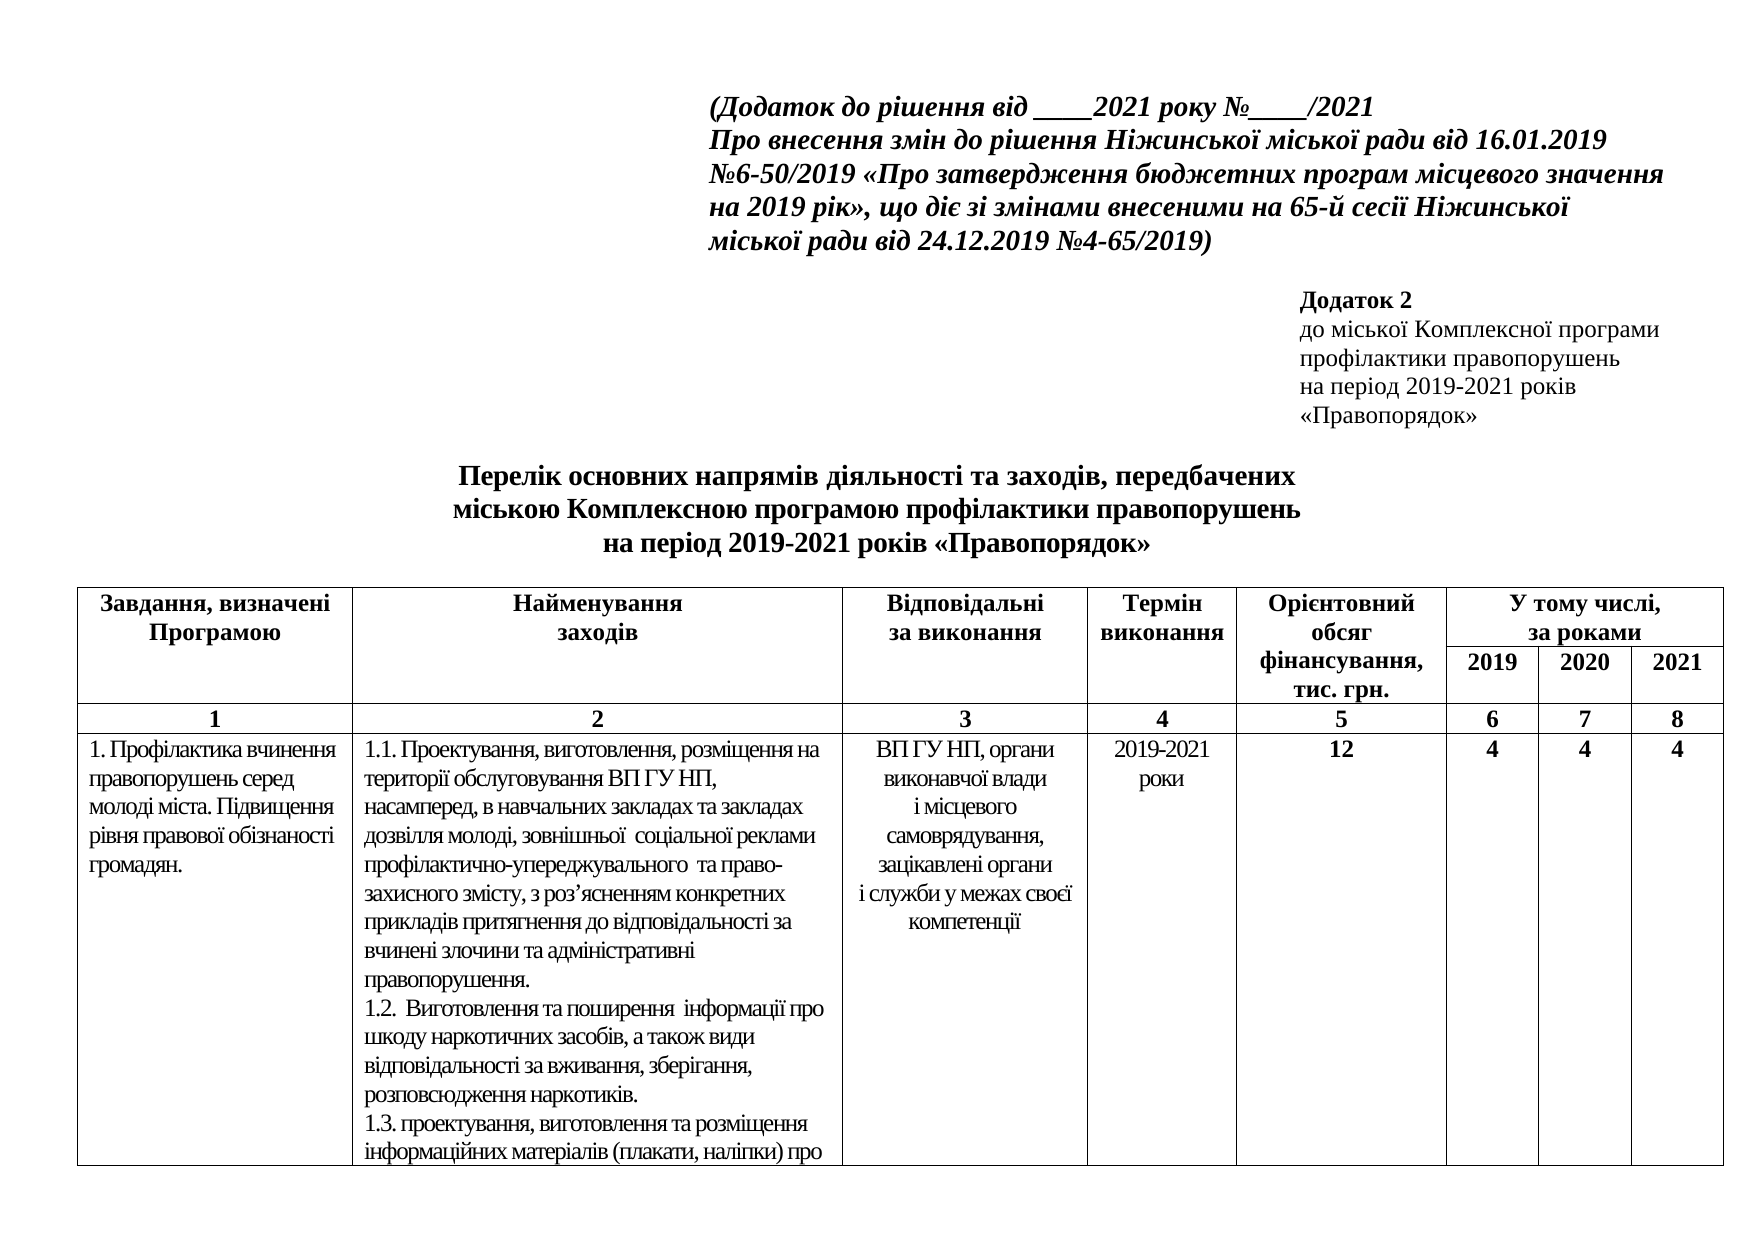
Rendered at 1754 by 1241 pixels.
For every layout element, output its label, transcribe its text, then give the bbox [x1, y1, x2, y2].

table_header Відповідальні за виконання [843, 588, 1087, 703]
table_cell 2020 [1539, 647, 1631, 703]
table_cell 2021 [1632, 647, 1723, 703]
table_cell 3 [843, 704, 1087, 733]
table_header Завдання, визначені Програмою [78, 588, 352, 703]
table_header Термін виконання [1088, 588, 1236, 703]
table_header Найменування заходів [353, 588, 842, 703]
table_cell 4 [1447, 734, 1538, 1165]
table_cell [78, 734, 352, 1165]
table_cell 4 [1632, 734, 1723, 1165]
table_cell 8 [1632, 704, 1723, 733]
text на період 2019-2021 років «Правопорядок» [89, 525, 1665, 558]
table_header У тому числі, за роками [1447, 588, 1723, 646]
text профілактики правопорушень [1299, 343, 1665, 371]
table_cell 7 [1539, 704, 1631, 733]
table_header Орієнтовний обсяг фінансування, тис. грн. [1237, 588, 1446, 703]
table_cell 4 [1539, 734, 1631, 1165]
table_cell 4 [1088, 704, 1236, 733]
text Про внесення змін до рішення Ніжинської міської ради від 16.01.2019 №6-50/2019 «Про затвердження бюджетних програм місцевого значення на 2019 рік», що діє зі змінами внесеними на 65-й сесії Ніжинської міської ради від 24.12.2019 №4-65/2019) [709, 122, 1665, 256]
text (Додаток до рішення від ____2021 року №____/2021 [709, 89, 1665, 122]
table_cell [353, 734, 842, 1165]
table_cell 1 [78, 704, 352, 733]
text на період 2019-2021 років «Правопорядок» [1299, 371, 1665, 429]
text Додаток 2 [1299, 285, 1665, 314]
table_cell 12 [1237, 734, 1446, 1165]
table_cell 6 [1447, 704, 1538, 733]
table_cell 2019 [1447, 647, 1538, 703]
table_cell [843, 734, 1087, 1165]
text міською Комплексною програмою профілактики правопорушень [89, 491, 1665, 525]
table_cell 5 [1237, 704, 1446, 733]
text до міської Комплексної програми [1299, 314, 1665, 343]
table_cell 2019-2021 роки [1088, 734, 1236, 1165]
text Перелік основних напрямів діяльності та заходів, передбачених [89, 458, 1665, 491]
table_cell 2 [353, 704, 842, 733]
